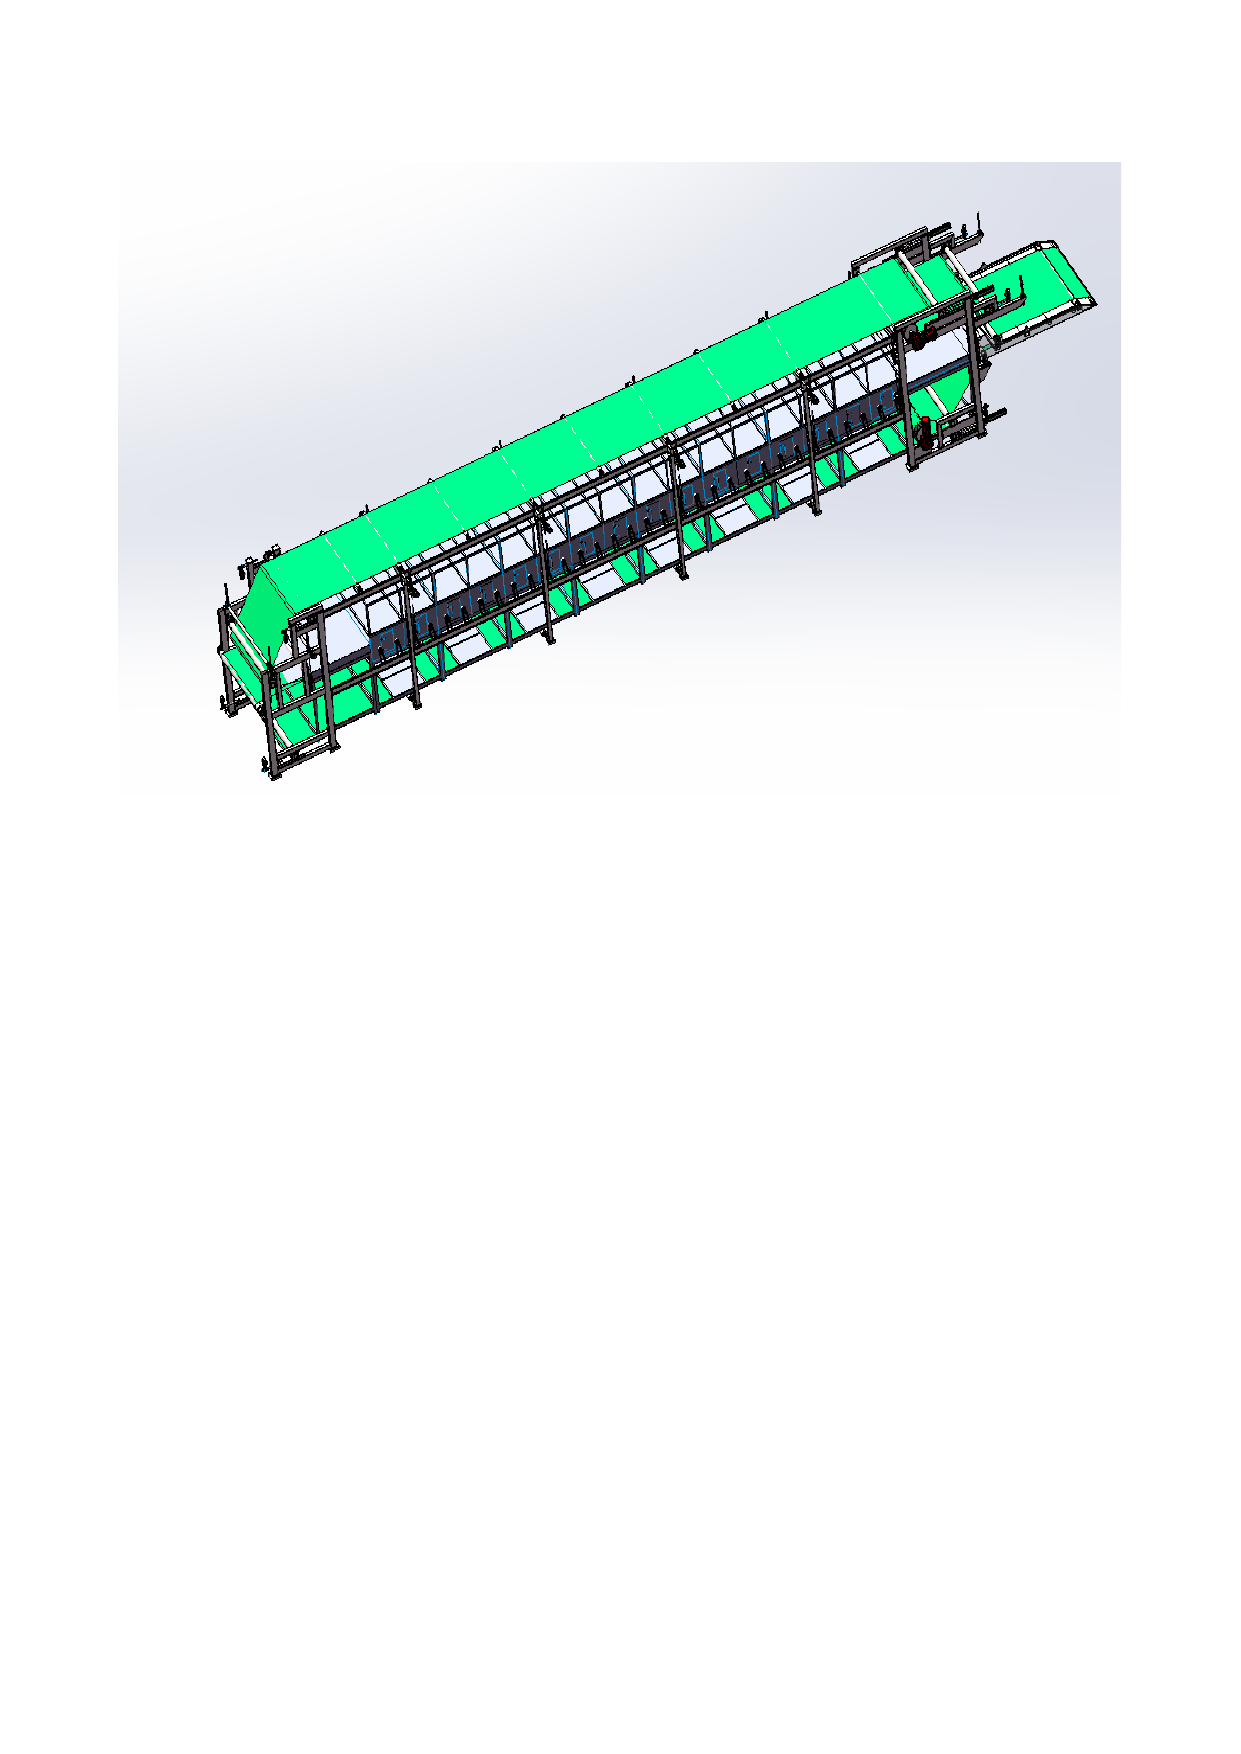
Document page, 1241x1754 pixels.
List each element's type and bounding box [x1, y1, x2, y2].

picture [118, 162, 1122, 796]
